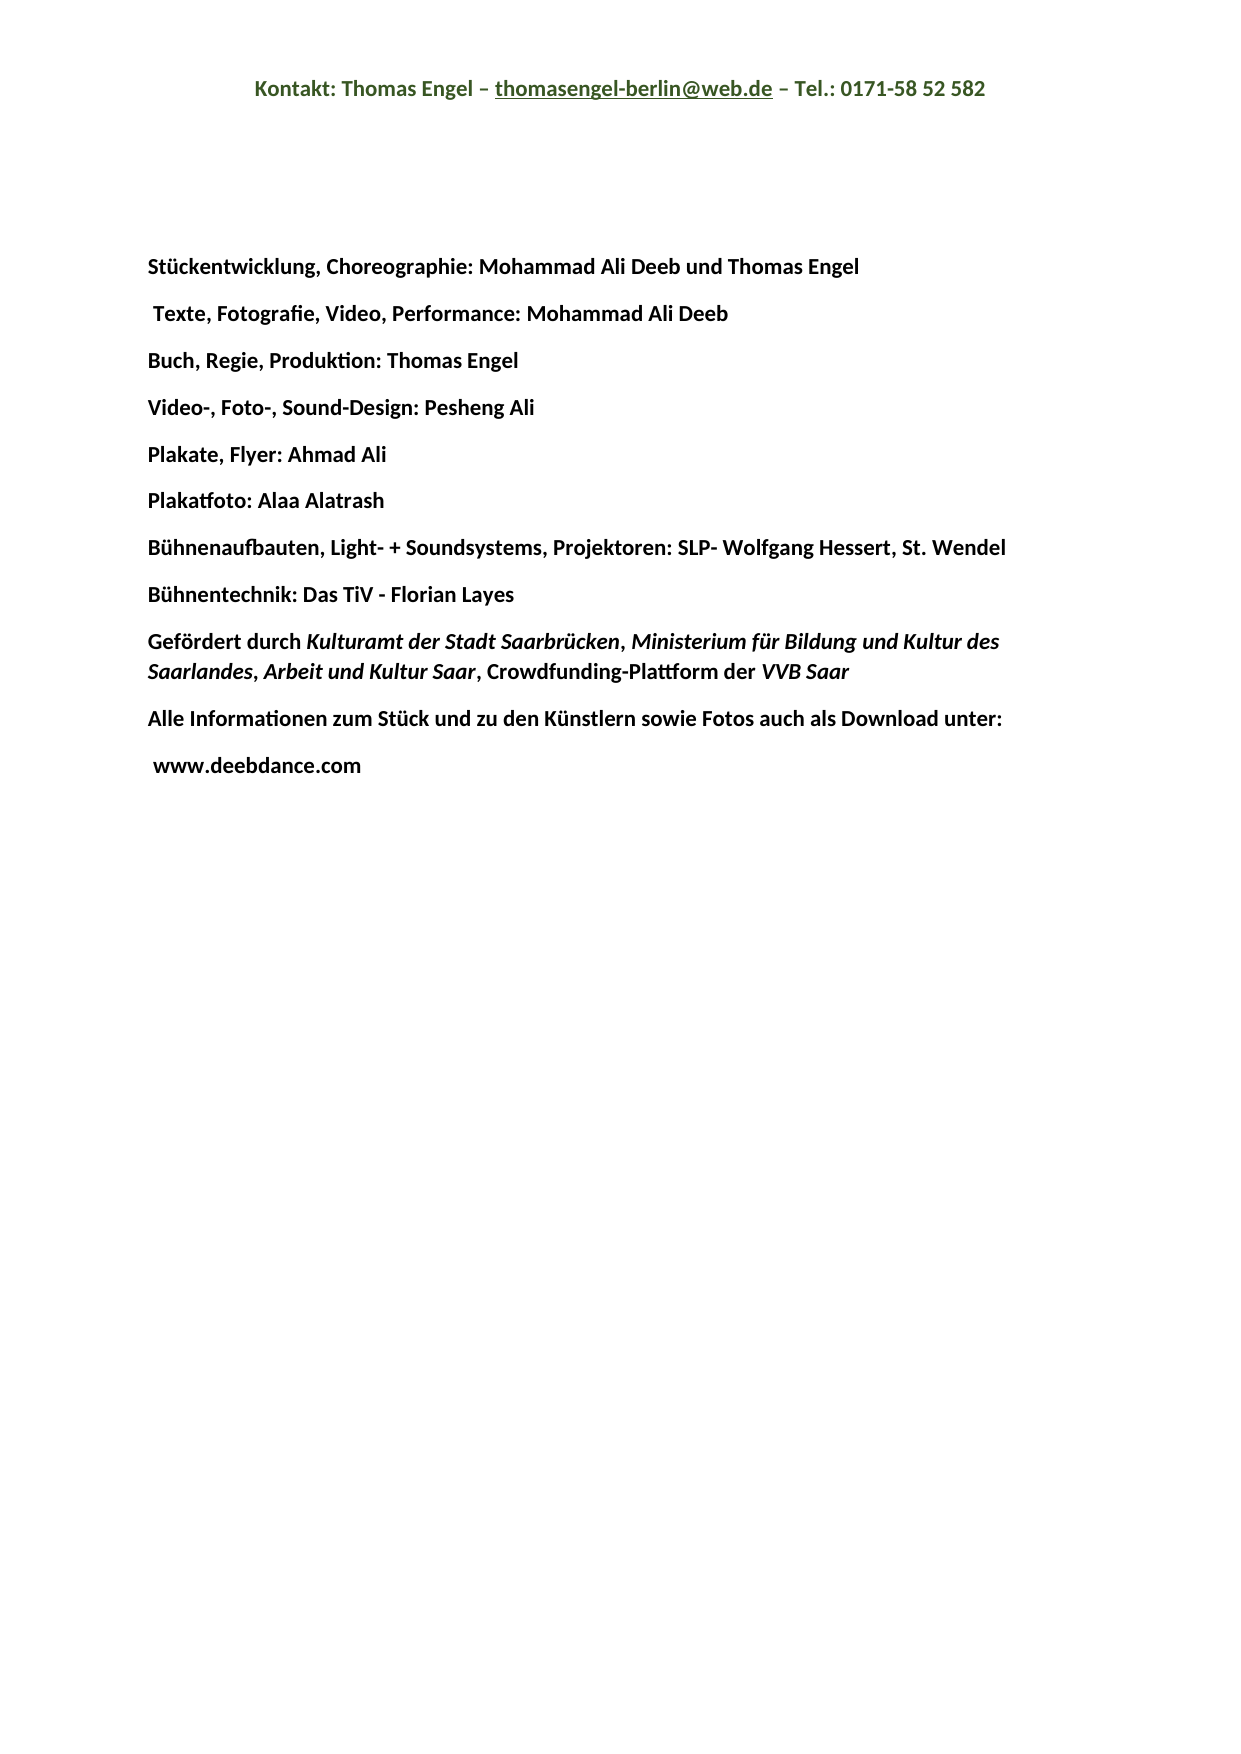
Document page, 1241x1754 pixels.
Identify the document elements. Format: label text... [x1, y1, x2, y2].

text Gefördert durch Kulturamt der Stadt Saarbrücken, Ministerium für Bildung und Kultur des Saarlandes, Arbeit und Kultur Saar, Crowdfunding-Plattform der VVB Saar [148, 627, 1093, 686]
text Alle Informationen zum Stück und zu den Künstlern sowie Fotos auch als Download unter: [148, 704, 1093, 732]
text Plakatfoto: Alaa Alatrash [148, 487, 1093, 515]
text Texte, Fotografie, Video, Performance: Mohammad Ali Deeb [148, 299, 1093, 327]
text Buch, Regie, Produktion: Thomas Engel [148, 346, 1093, 374]
text Stückentwicklung, Choreographie: Mohammad Ali Deeb und Thomas Engel [148, 252, 1093, 280]
text Bühnenaufbauten, Light- + Soundsystems, Projektoren: SLP- Wolfgang Hessert, St. Wendel [148, 533, 1093, 562]
text Bühnentechnik: Das TiV - Florian Layes [148, 580, 1093, 608]
text Video-, Foto-, Sound-Design: Pesheng Ali [148, 393, 1093, 421]
text Plakate, Flyer: Ahmad Ali [148, 440, 1093, 468]
text www.deebdance.com [148, 751, 1093, 779]
